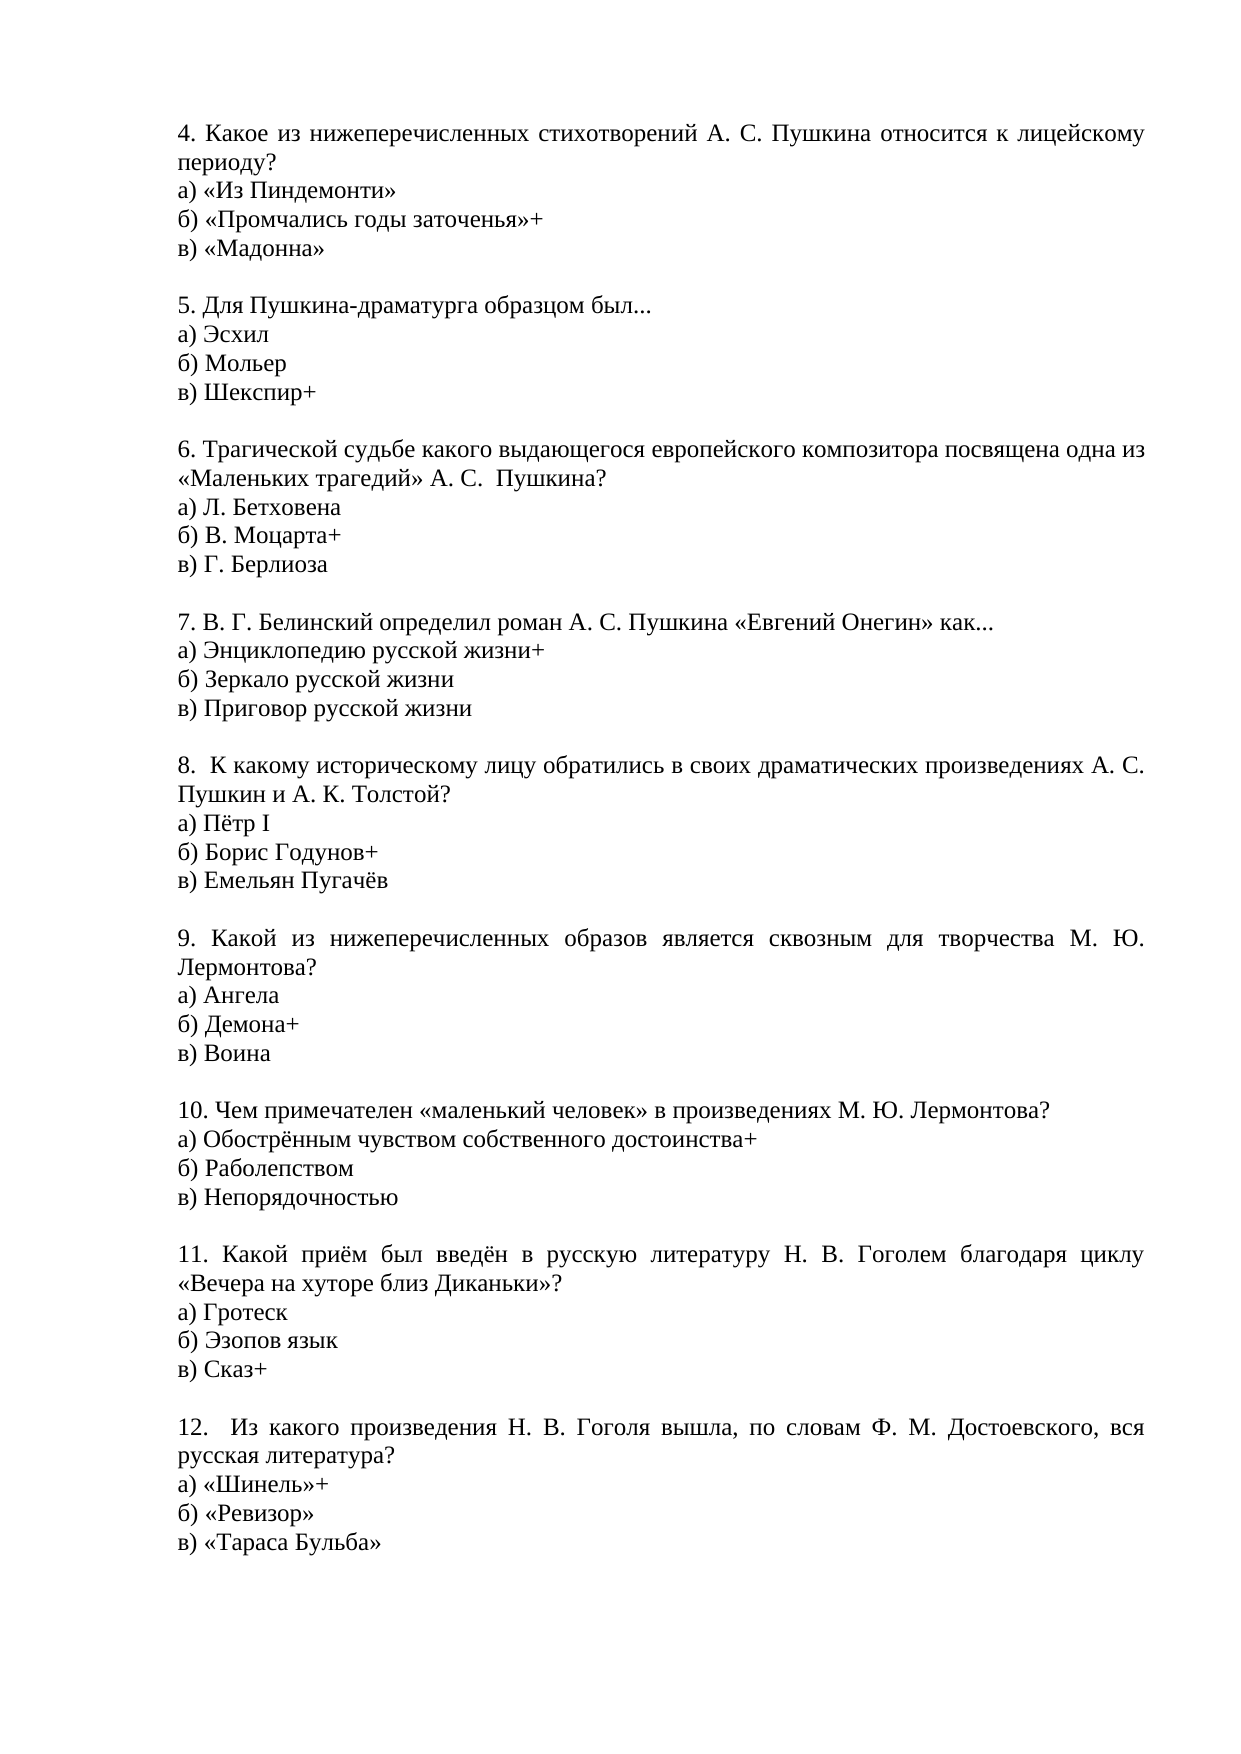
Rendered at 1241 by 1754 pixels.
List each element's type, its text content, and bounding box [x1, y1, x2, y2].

text б) Борис Годунов+ [177, 837, 1146, 866]
text б) Демона+ [177, 1009, 1146, 1038]
text б) Раболепством [177, 1153, 1146, 1182]
text в) Приговор русской жизни [177, 693, 1146, 722]
text 6. Трагической судьбе какого выдающегося европейского композитора посвящена одна из «Маленьких трагедий» А. С. Пушкина? [177, 434, 1146, 492]
text в) Непорядочностью [177, 1182, 1146, 1211]
text а) «Из Пиндемонти» [177, 176, 1146, 204]
text 10. Чем примечателен «маленький человек» в произведениях М. Ю. Лермонтова? [177, 1096, 1146, 1124]
text б) В. Моцарта+ [177, 521, 1146, 549]
text в) «Мадонна» [177, 233, 1146, 262]
text б) «Ревизор» [177, 1498, 1146, 1527]
text 11. Какой приём был введён в русскую литературу Н. В. Гоголем благодаря циклу «Вечера на хуторе близ Диканьки»? [177, 1239, 1146, 1297]
text а) Обострённым чувством собственного достоинства+ [177, 1124, 1146, 1153]
text а) Л. Бетховена [177, 492, 1146, 521]
text а) Пётр I [177, 808, 1146, 837]
text а) «Шинель»+ [177, 1469, 1146, 1498]
text а) Энциклопедию русской жизни+ [177, 636, 1146, 664]
text б) «Промчались годы заточенья»+ [177, 204, 1146, 233]
text 12. Из какого произведения Н. В. Гоголя вышла, по словам Ф. М. Достоевского, вся русская литература? [177, 1412, 1146, 1469]
text в) Сказ+ [177, 1354, 1146, 1383]
text а) Ангела [177, 981, 1146, 1009]
text в) Воина [177, 1038, 1146, 1067]
text б) Эзопов язык [177, 1326, 1146, 1354]
text 5. Для Пушкина-драматурга образцом был... [177, 291, 1146, 319]
text в) Г. Берлиоза [177, 549, 1146, 578]
text б) Мольер [177, 348, 1146, 377]
text в) Емельян Пугачёв [177, 866, 1146, 894]
text 9. Какой из нижеперечисленных образов является сквозным для творчества М. Ю. Лермонтова? [177, 923, 1146, 981]
text а) Гротеск [177, 1297, 1146, 1326]
text 8. К какому историческому лицу обратились в своих драматических произведениях А. С. Пушкин и А. К. Толстой? [177, 751, 1146, 808]
text 4. Какое из нижеперечисленных стихотворений А. С. Пушкина относится к лицейскому периоду? [177, 118, 1146, 176]
text а) Эсхил [177, 319, 1146, 348]
text в) «Тараса Бульба» [177, 1527, 1146, 1556]
text в) Шекспир+ [177, 377, 1146, 406]
text б) Зеркало русской жизни [177, 664, 1146, 693]
text 7. В. Г. Белинский определил роман А. С. Пушкина «Евгений Онегин» как... [177, 607, 1146, 636]
